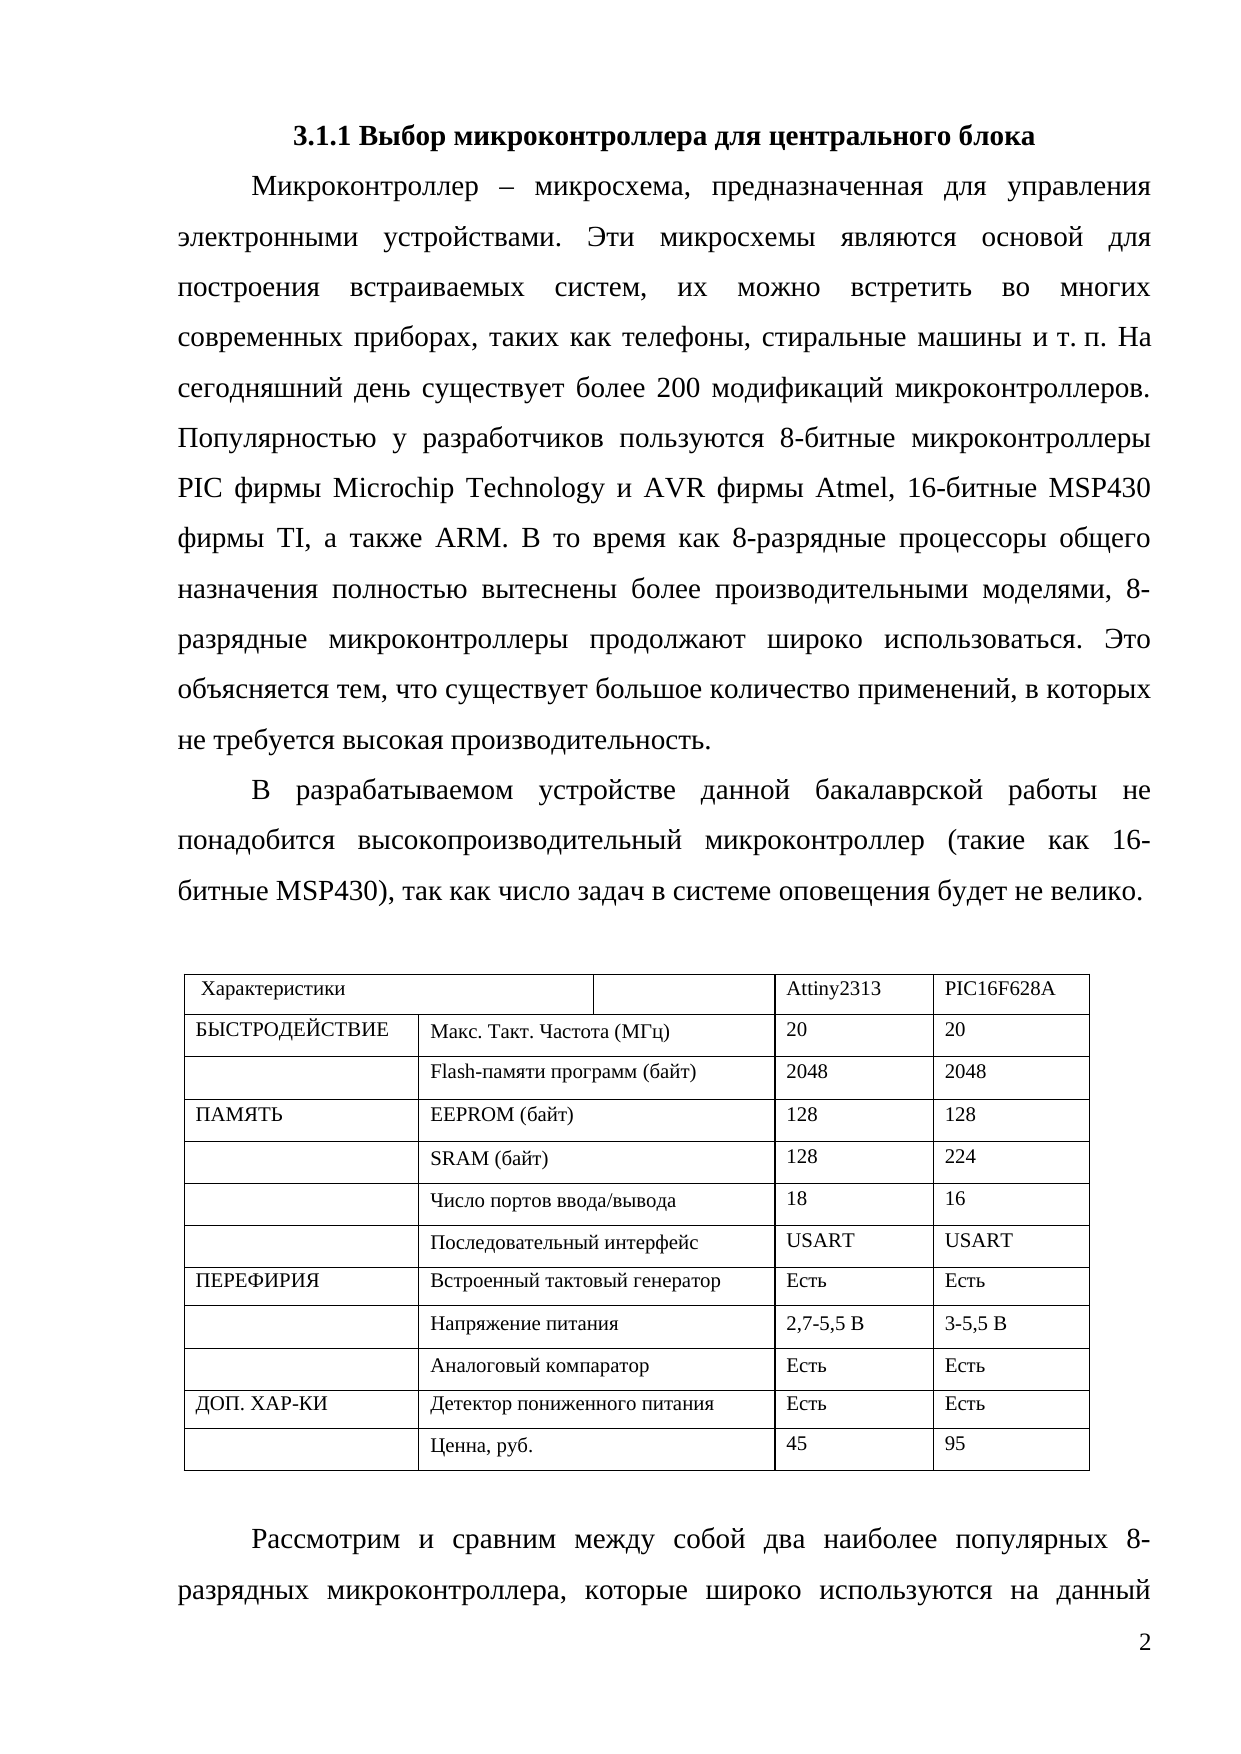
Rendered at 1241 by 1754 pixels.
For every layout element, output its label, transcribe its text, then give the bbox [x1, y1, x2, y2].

table_cell [185, 1184, 418, 1225]
table_cell Есть [776, 1391, 933, 1428]
table_cell Макс. Такт. Частота (МГц) [419, 1015, 774, 1056]
text 3.1.1 Выбор микроконтроллера для центрального блока [177, 118, 1152, 152]
table_cell [185, 1306, 418, 1348]
table_cell 45 [776, 1429, 933, 1470]
table_cell Напряжение питания [419, 1306, 774, 1348]
table_cell БЫСТРОДЕЙСТВИЕ [185, 1015, 418, 1056]
table_cell ДОП. ХАР-КИ [185, 1391, 418, 1428]
table_cell Встроенный тактовый генератор [419, 1268, 774, 1305]
table_cell 18 [776, 1184, 933, 1225]
table_cell 20 [776, 1015, 933, 1056]
table_cell 16 [934, 1184, 1089, 1225]
table_cell 128 [776, 1142, 933, 1183]
table_cell 20 [934, 1015, 1089, 1056]
table_cell [185, 1349, 418, 1390]
table_cell 3-5,5 В [934, 1306, 1089, 1348]
table_cell [185, 1057, 418, 1098]
table_cell ПАМЯТЬ [185, 1100, 418, 1141]
table_cell 128 [934, 1100, 1089, 1141]
table_cell 2,7-5,5 В [776, 1306, 933, 1348]
table_cell EEPROM (байт) [419, 1100, 774, 1141]
table_cell ПЕРЕФИРИЯ [185, 1268, 418, 1305]
table_cell Flash-памяти программ (байт) [419, 1057, 774, 1098]
table_cell Есть [776, 1349, 933, 1390]
table_cell Ценна, руб. [419, 1429, 774, 1470]
table_cell SRAM (байт) [419, 1142, 774, 1183]
table_header [594, 975, 774, 1014]
table_header Характеристики [185, 975, 593, 1014]
table_cell 2048 [776, 1057, 933, 1098]
table_cell [185, 1226, 418, 1267]
table_cell 224 [934, 1142, 1089, 1183]
table_cell 128 [776, 1100, 933, 1141]
table_cell Есть [934, 1349, 1089, 1390]
table_cell Есть [776, 1268, 933, 1305]
table_cell Детектор пониженного питания [419, 1391, 774, 1428]
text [177, 1522, 1152, 1605]
table_cell 95 [934, 1429, 1089, 1470]
table_header PIC16F628A [934, 975, 1089, 1014]
text Микроконтроллер – микросхема, предназначенная для управления электронными устройствами. Эти микросхемы являются основой для построения встраиваемых систем, их можно встретить во многих современных приборах, таких как телефоны, стиральные машины и т. п. На сегодняшний день существует более 200 модификаций микроконтроллеров. Популярностью у разработчиков пользуются 8-битные микроконтроллеры PIC фирмы Microchip Technology и AVR фирмы Atmel, 16-битные MSP430 фирмы TI, а также ARM. В то время как 8-разрядные процессоры общего назначения полностью вытеснены более производительными моделями, 8-разрядные микроконтроллеры продолжают широко использоваться. Это объясняется тем, что существует большое количество применений, в которых не требуется высокая производительность. [177, 168, 1152, 755]
table_cell USART [934, 1226, 1089, 1267]
table_cell Число портов ввода/вывода [419, 1184, 774, 1225]
text В разрабатываемом устройстве данной бакалаврской работы не понадобится высокопроизводительный микроконтроллер (такие как 16-битные MSP430), так как число задач в системе оповещения будет не велико. [177, 772, 1152, 906]
table_header Attiny2313 [776, 975, 933, 1014]
table_cell [185, 1429, 418, 1470]
table_cell [185, 1142, 418, 1183]
table_cell 2048 [934, 1057, 1089, 1098]
table_cell Есть [934, 1268, 1089, 1305]
table_cell USART [776, 1226, 933, 1267]
table_cell Аналоговый компаратор [419, 1349, 774, 1390]
table_cell Последовательный интерфейс [419, 1226, 774, 1267]
table_cell Есть [934, 1391, 1089, 1428]
